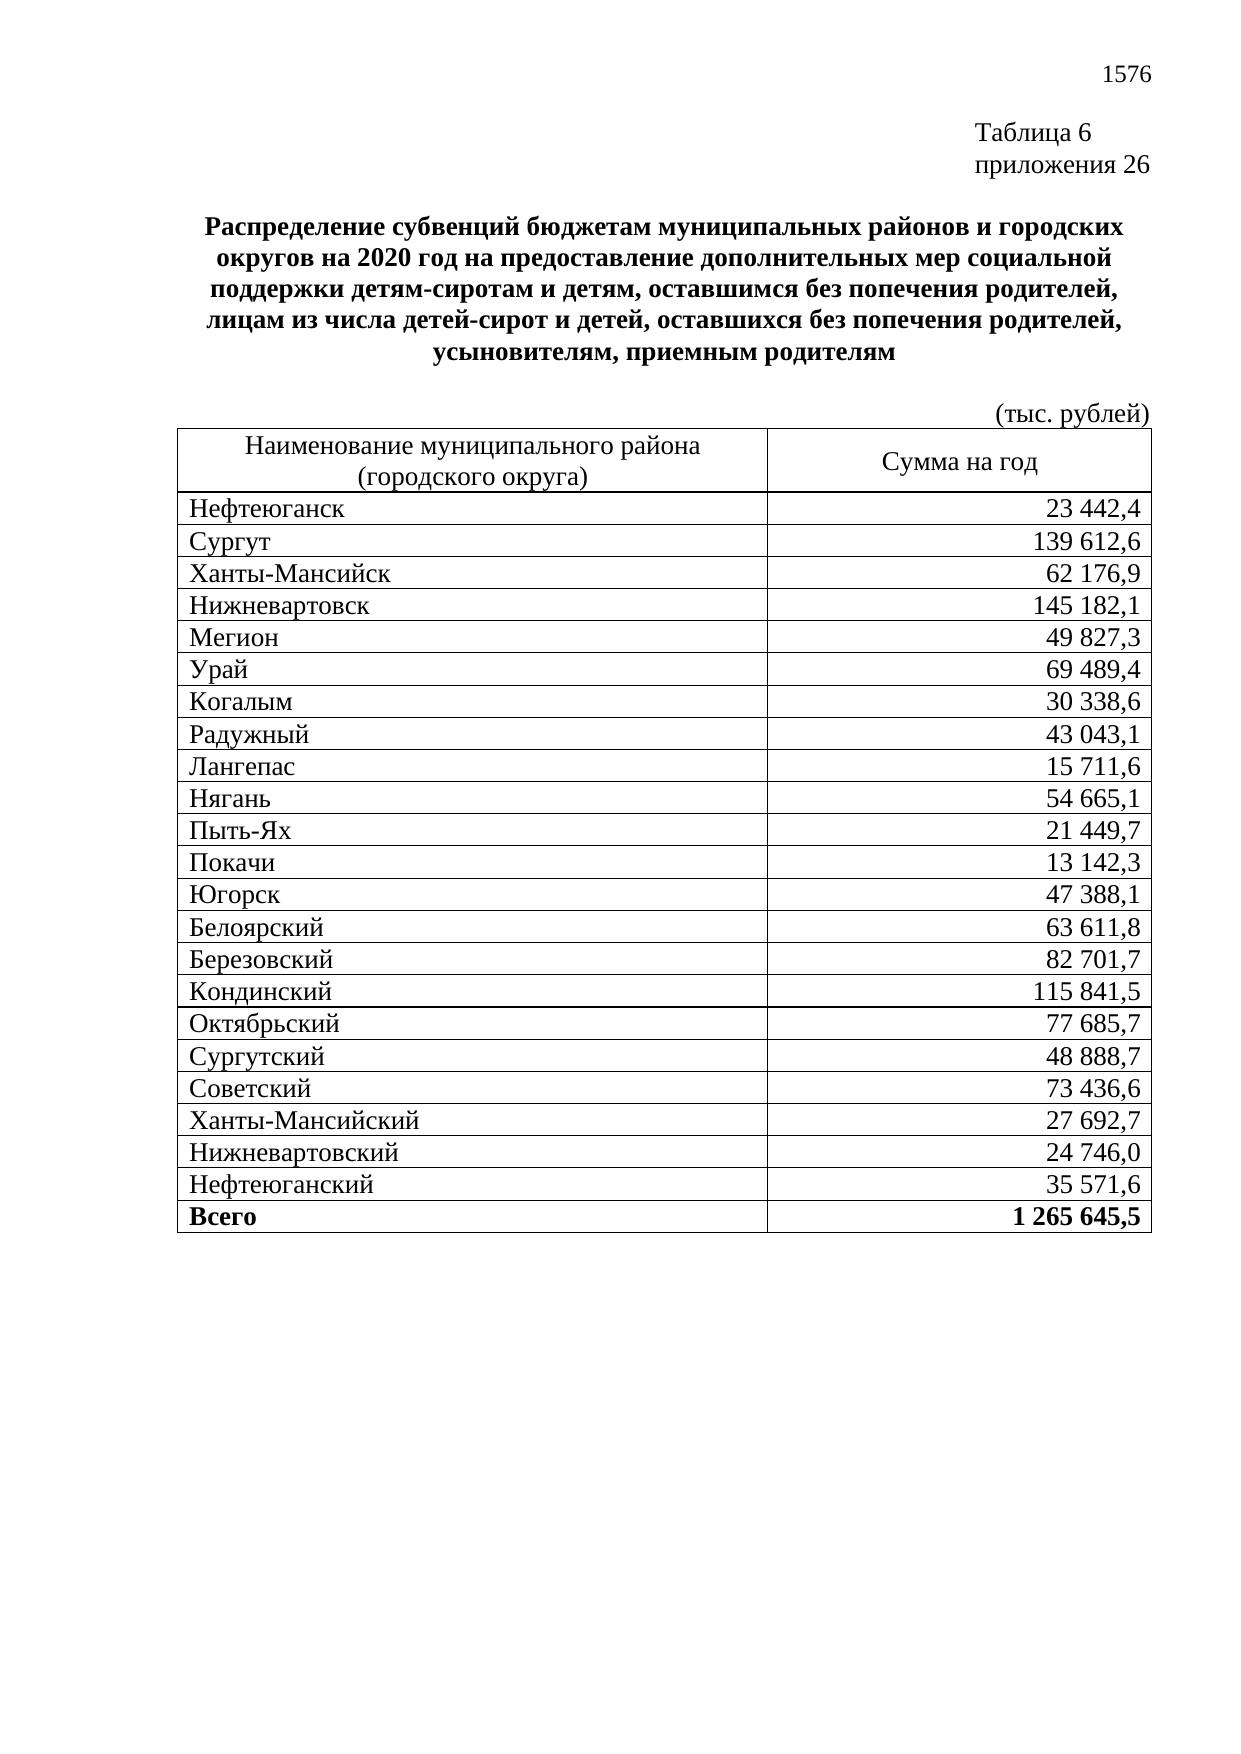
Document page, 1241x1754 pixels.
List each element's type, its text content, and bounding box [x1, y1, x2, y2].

table_cell 1 265 645,5 [768, 1201, 1151, 1232]
table_cell Белоярский [178, 911, 767, 942]
table_cell 115 841,5 [768, 975, 1151, 1006]
table_cell Мегион [178, 621, 767, 652]
table_cell 139 612,6 [768, 525, 1151, 556]
table_cell 145 182,1 [768, 589, 1151, 620]
table_cell Нижневартовск [178, 589, 767, 620]
table_cell 30 338,6 [768, 686, 1151, 717]
table_cell Лангепас [178, 750, 767, 781]
table_cell 54 665,1 [768, 782, 1151, 813]
table_cell 47 388,1 [768, 879, 1151, 910]
table_cell Югорск [178, 879, 767, 910]
table_cell 35 571,6 [768, 1168, 1151, 1199]
table_cell Покачи [178, 846, 767, 878]
table_cell Когалым [178, 686, 767, 717]
text (тыс. рублей) [915, 397, 1167, 428]
table_cell 48 888,7 [768, 1040, 1151, 1071]
table_cell Советский [178, 1072, 767, 1103]
table_cell Октябрьский [178, 1008, 767, 1038]
table_header Наименование муниципального района (городского округа) [178, 429, 767, 491]
table_cell Урай [178, 653, 767, 684]
table_header Сумма на год [768, 429, 1151, 491]
table_cell Сургутский [178, 1040, 767, 1071]
table_cell 82 701,7 [768, 943, 1151, 974]
text Распределение субвенций бюджетам муниципальных районов и городских округов на 2020 год на предоставление дополнительных мер социальной поддержки детям-сиротам и детям, оставшимся без попечения родителей, лицам из числа детей-сирот и детей, оставшихся без попечения родителей, усыновителям, приемным родителям [177, 210, 1152, 366]
table_cell Нижневартовский [178, 1136, 767, 1167]
table_cell Нефтеюганск [178, 493, 767, 523]
table_cell Березовский [178, 943, 767, 974]
table_cell 21 449,7 [768, 814, 1151, 845]
table_cell 73 436,6 [768, 1072, 1151, 1103]
text приложения 26 [974, 148, 1167, 179]
table_cell Пыть-Ях [178, 814, 767, 845]
table_cell Нягань [178, 782, 767, 813]
table_cell 69 489,4 [768, 653, 1151, 684]
table_cell Ханты-Мансийск [178, 557, 767, 588]
table_cell 13 142,3 [768, 846, 1151, 878]
table_cell 27 692,7 [768, 1104, 1151, 1135]
table_cell 62 176,9 [768, 557, 1151, 588]
table_cell Сургут [178, 525, 767, 556]
table_cell Всего [178, 1201, 767, 1232]
table_cell 24 746,0 [768, 1136, 1151, 1167]
table_cell 15 711,6 [768, 750, 1151, 781]
text Таблица 6 [974, 117, 1167, 148]
table_cell Радужный [178, 718, 767, 749]
table_cell 49 827,3 [768, 621, 1151, 652]
table_cell 63 611,8 [768, 911, 1151, 942]
table_cell Кондинский [178, 975, 767, 1006]
table_cell Нефтеюганский [178, 1168, 767, 1199]
table_cell 43 043,1 [768, 718, 1151, 749]
table_cell 77 685,7 [768, 1008, 1151, 1038]
table_cell Ханты-Мансийский [178, 1104, 767, 1135]
table_cell 23 442,4 [768, 493, 1151, 523]
